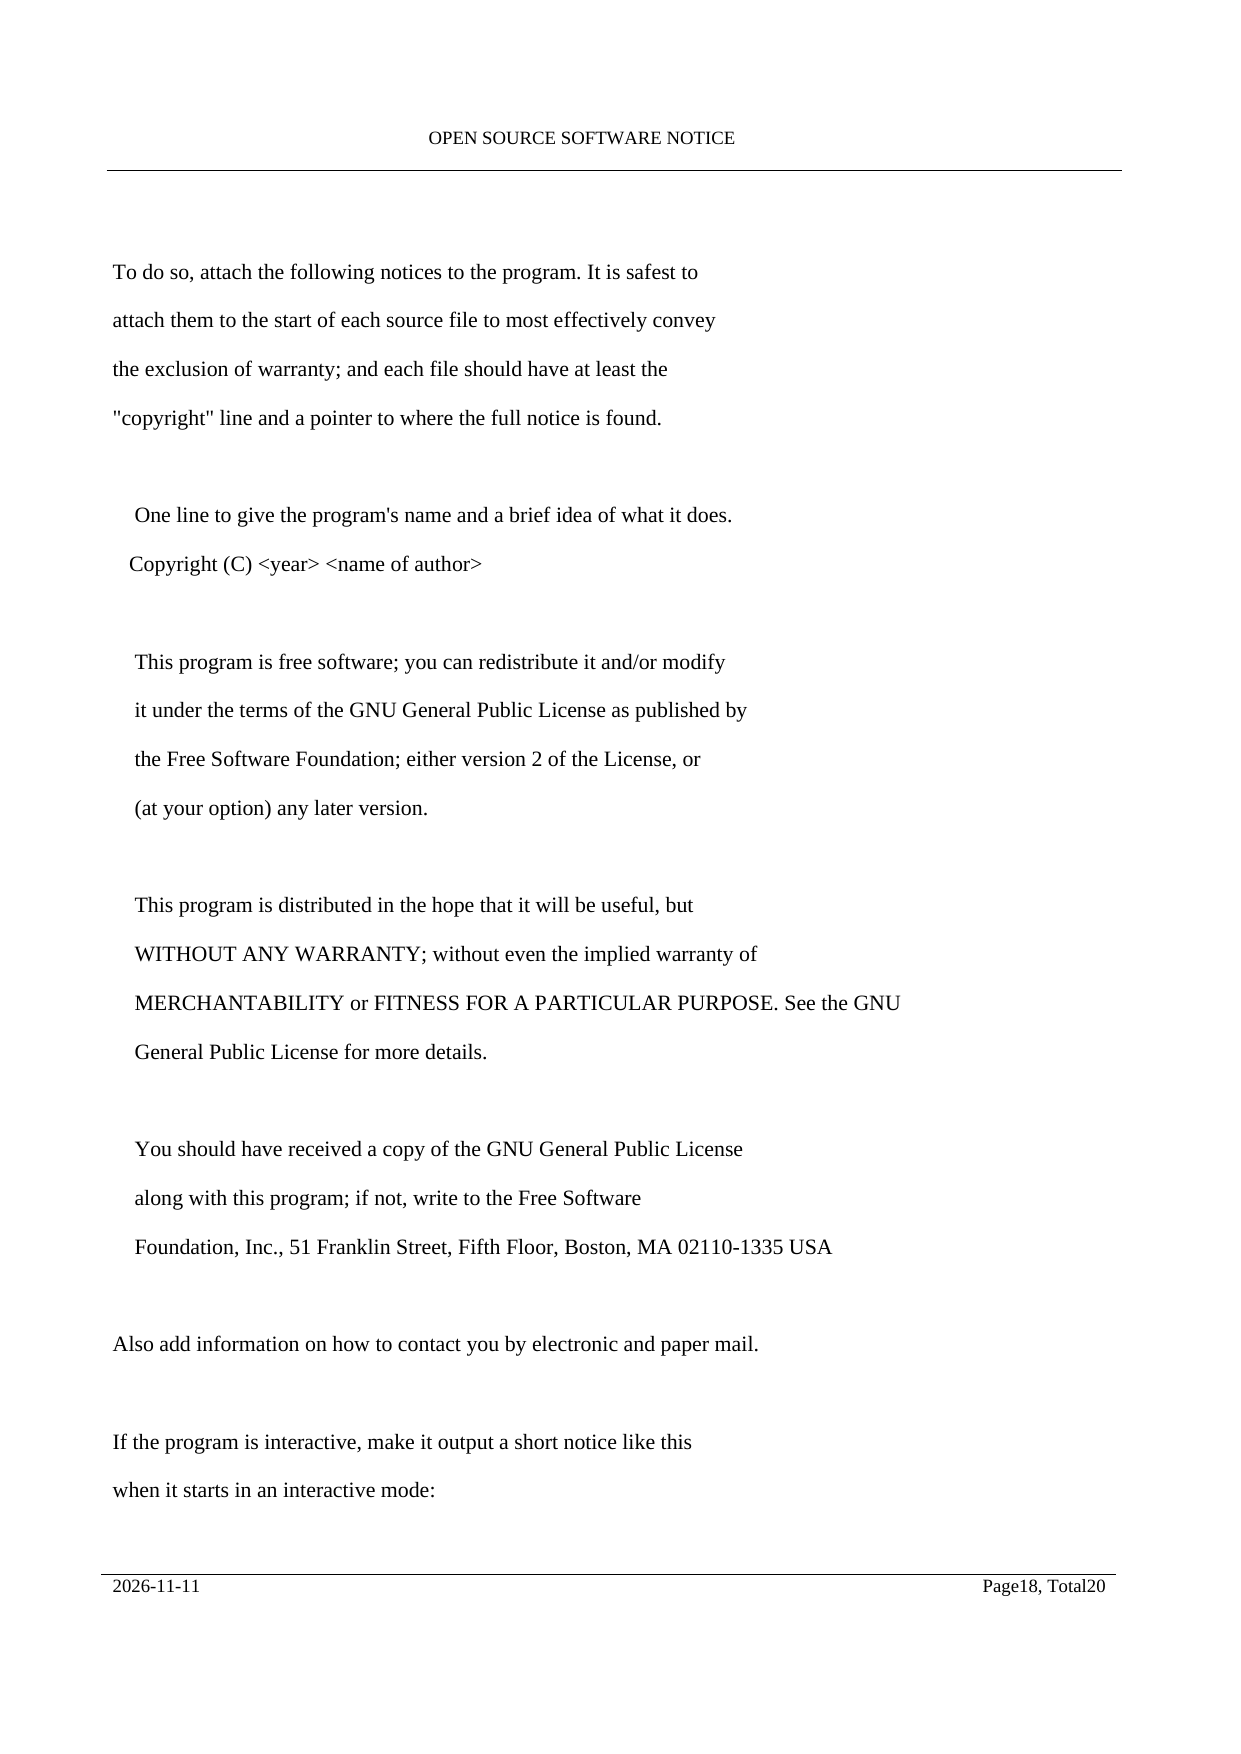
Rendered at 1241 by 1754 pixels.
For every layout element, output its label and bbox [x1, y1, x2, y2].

text [112, 206, 1128, 1506]
